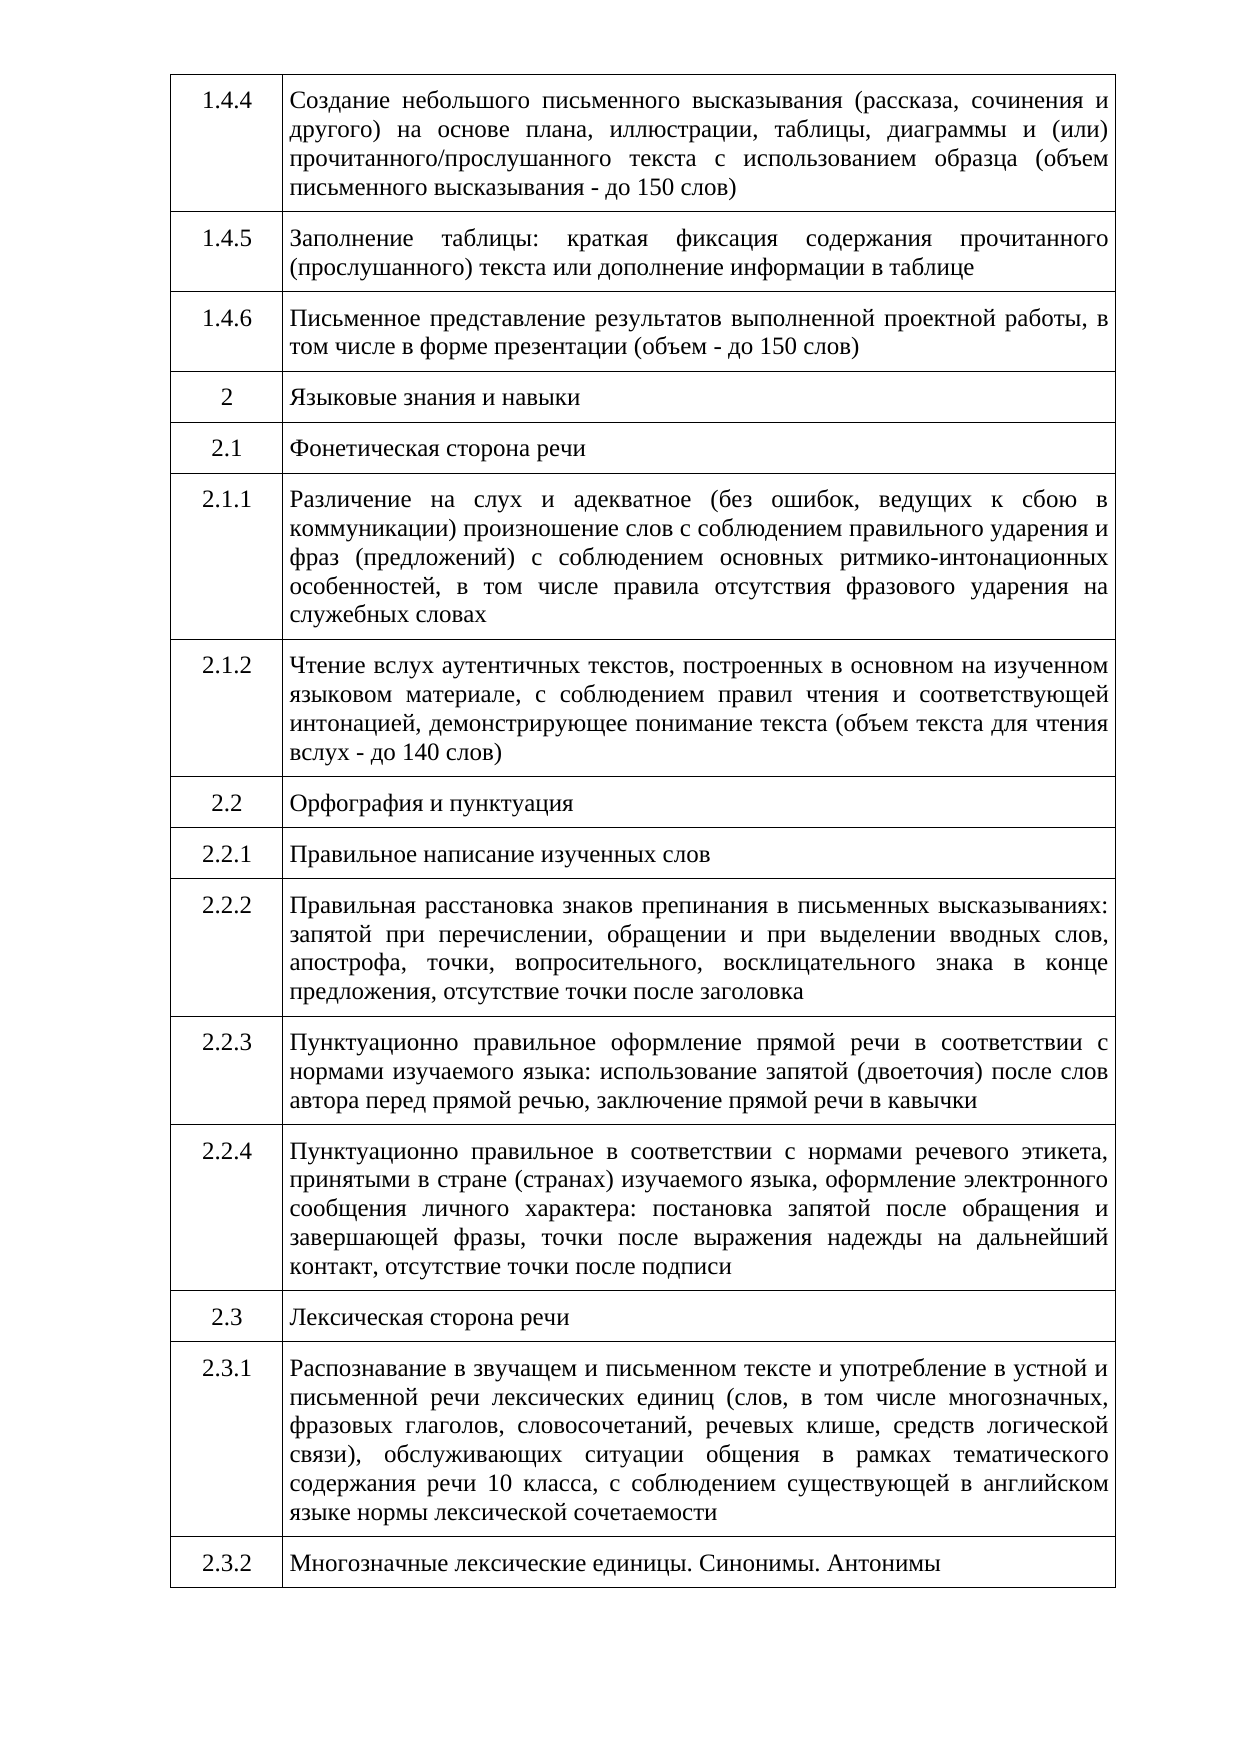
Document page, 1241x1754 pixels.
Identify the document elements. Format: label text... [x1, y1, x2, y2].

table_cell Пунктуационно правильное в соответствии с нормами речевого этикета, принятыми в стране (странах) изучаемого языка, оформление электронного сообщения личного характера: постановка запятой после обращения и завершающей фразы, точки после выражения надежды на дальнейший контакт, отсутствие точки после подписи [283, 1125, 1115, 1290]
table_cell 2.1 [171, 423, 282, 473]
table_cell 2.1.2 [171, 640, 282, 776]
table_cell Письменное представление результатов выполненной проектной работы, в том числе в форме презентации (объем - до 150 слов) [283, 292, 1115, 371]
table_cell Фонетическая сторона речи [283, 423, 1115, 473]
table_cell Лексическая сторона речи [283, 1291, 1115, 1341]
table_cell 2.3.1 [171, 1342, 282, 1536]
table_cell 2.2 [171, 777, 282, 827]
table_cell 2.2.3 [171, 1017, 282, 1124]
table_cell 2 [171, 372, 282, 422]
table_cell 1.4.5 [171, 212, 282, 291]
table_cell Правильная расстановка знаков препинания в письменных высказываниях: запятой при перечислении, обращении и при выделении вводных слов, апострофа, точки, вопросительного, восклицательного знака в конце предложения, отсутствие точки после заголовка [283, 879, 1115, 1016]
table_cell 2.2.4 [171, 1125, 282, 1290]
table_cell Заполнение таблицы: краткая фиксация содержания прочитанного (прослушанного) текста или дополнение информации в таблице [283, 212, 1115, 291]
table_cell 1.4.6 [171, 292, 282, 371]
table_cell Создание небольшого письменного высказывания (рассказа, сочинения и другого) на основе плана, иллюстрации, таблицы, диаграммы и (или) прочитанного/прослушанного текста с использованием образца (объем письменного высказывания - до 150 слов) [283, 75, 1115, 211]
table_cell Различение на слух и адекватное (без ошибок, ведущих к сбою в коммуникации) произношение слов с соблюдением правильного ударения и фраз (предложений) с соблюдением основных ритмико-интонационных особенностей, в том числе правила отсутствия фразового ударения на служебных словах [283, 474, 1115, 639]
table_cell Распознавание в звучащем и письменном тексте и употребление в устной и письменной речи лексических единиц (слов, в том числе многозначных, фразовых глаголов, словосочетаний, речевых клише, средств логической связи), обслуживающих ситуации общения в рамках тематического содержания речи 10 класса, с соблюдением существующей в английском языке нормы лексической сочетаемости [283, 1342, 1115, 1536]
table_cell 2.2.2 [171, 879, 282, 1016]
table_cell 2.1.1 [171, 474, 282, 639]
table_cell 2.2.1 [171, 828, 282, 878]
table_cell 1.4.4 [171, 75, 282, 211]
table_cell Языковые знания и навыки [283, 372, 1115, 422]
table_cell Пунктуационно правильное оформление прямой речи в соответствии с нормами изучаемого языка: использование запятой (двоеточия) после слов автора перед прямой речью, заключение прямой речи в кавычки [283, 1017, 1115, 1124]
table_cell Многозначные лексические единицы. Синонимы. Антонимы [283, 1537, 1115, 1587]
table_cell Орфография и пунктуация [283, 777, 1115, 827]
table_cell 2.3.2 [171, 1537, 282, 1587]
table_cell Правильное написание изученных слов [283, 828, 1115, 878]
table_cell Чтение вслух аутентичных текстов, построенных в основном на изученном языковом материале, с соблюдением правил чтения и соответствующей интонацией, демонстрирующее понимание текста (объем текста для чтения вслух - до 140 слов) [283, 640, 1115, 776]
table_cell 2.3 [171, 1291, 282, 1341]
